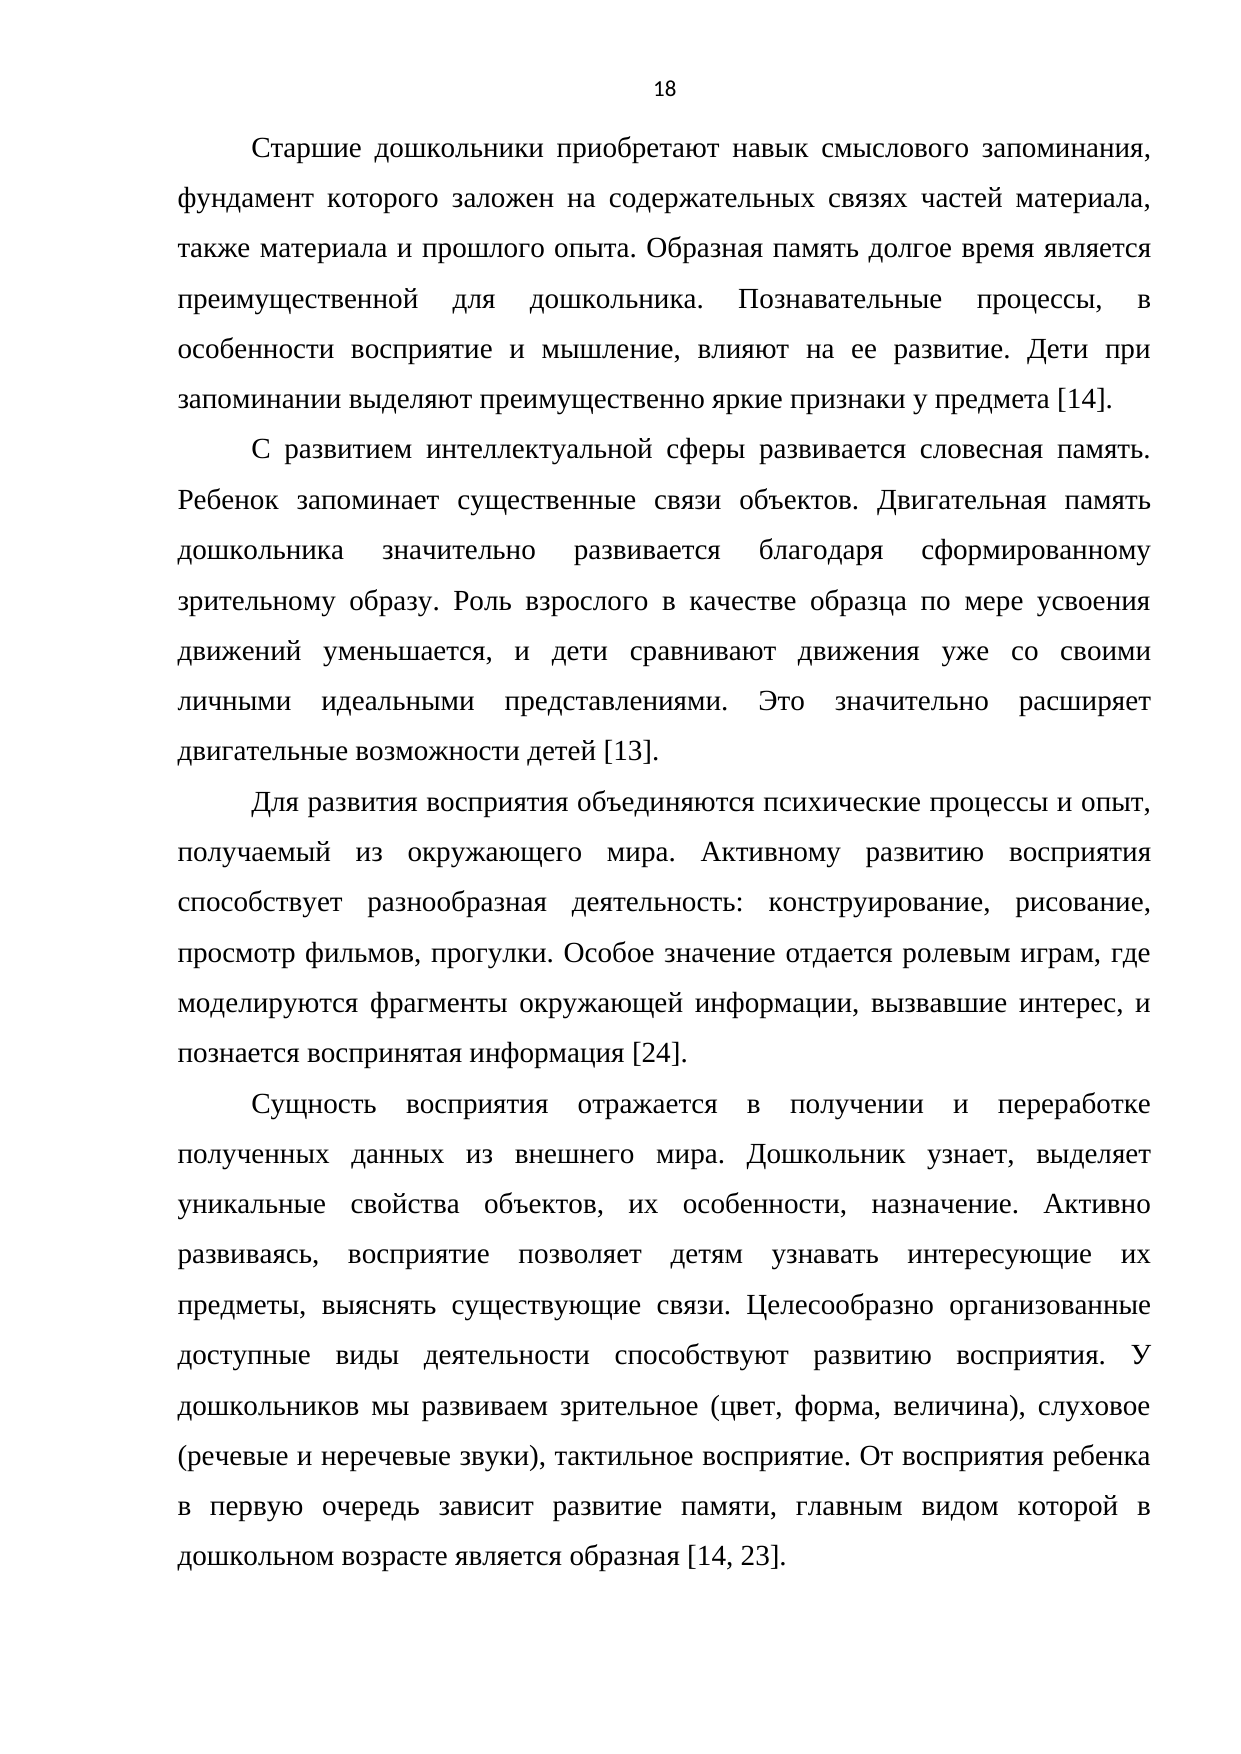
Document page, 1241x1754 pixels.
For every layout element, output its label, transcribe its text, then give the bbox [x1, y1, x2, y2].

text Сущность восприятия отражается в получении и переработке полученных данных из внешнего мира. Дошкольник узнает, выделяет уникальные свойства объектов, их особенности, назначение. Активно развиваясь, восприятие позволяет детям узнавать интересующие их предметы, выяснять существующие связи. Целесообразно организованные доступные виды деятельности способствуют развитию восприятия. У дошкольников мы развиваем зрительное (цвет, форма, величина), слуховое (речевые и неречевые звуки), тактильное восприятие. От восприятия ребенка в первую очередь зависит развитие памяти, главным видом которой в дошкольном возрасте является образная [14, 23]. [177, 1086, 1152, 1572]
text Для развития восприятия объединяются психические процессы и опыт, получаемый из окружающего мира. Активному развитию восприятия способствует разнообразная деятельность: конструирование, рисование, просмотр фильмов, прогулки. Особое значение отдается ролевым играм, где моделируются фрагменты окружающей информации, вызвавшие интерес, и познается воспринятая информация [24]. [177, 784, 1152, 1069]
text Старшие дошкольники приобретают навык смыслового запоминания, фундамент которого заложен на содержательных связях частей материала, также материала и прошлого опыта. Образная память долгое время является преимущественной для дошкольника. Познавательные процессы, в особенности восприятие и мышление, влияют на ее развитие. Дети при запоминании выделяют преимущественно яркие признаки у предмета [14]. [177, 130, 1152, 415]
text С развитием интеллектуальной сферы развивается словесная память. Ребенок запоминает существенные связи объектов. Двигательная память дошкольника значительно развивается благодаря сформированному зрительному образу. Роль взрослого в качестве образца по мере усвоения движений уменьшается, и дети сравнивают движения уже со своими личными идеальными представлениями. Это значительно расширяет двигательные возможности детей [13]. [177, 432, 1152, 767]
